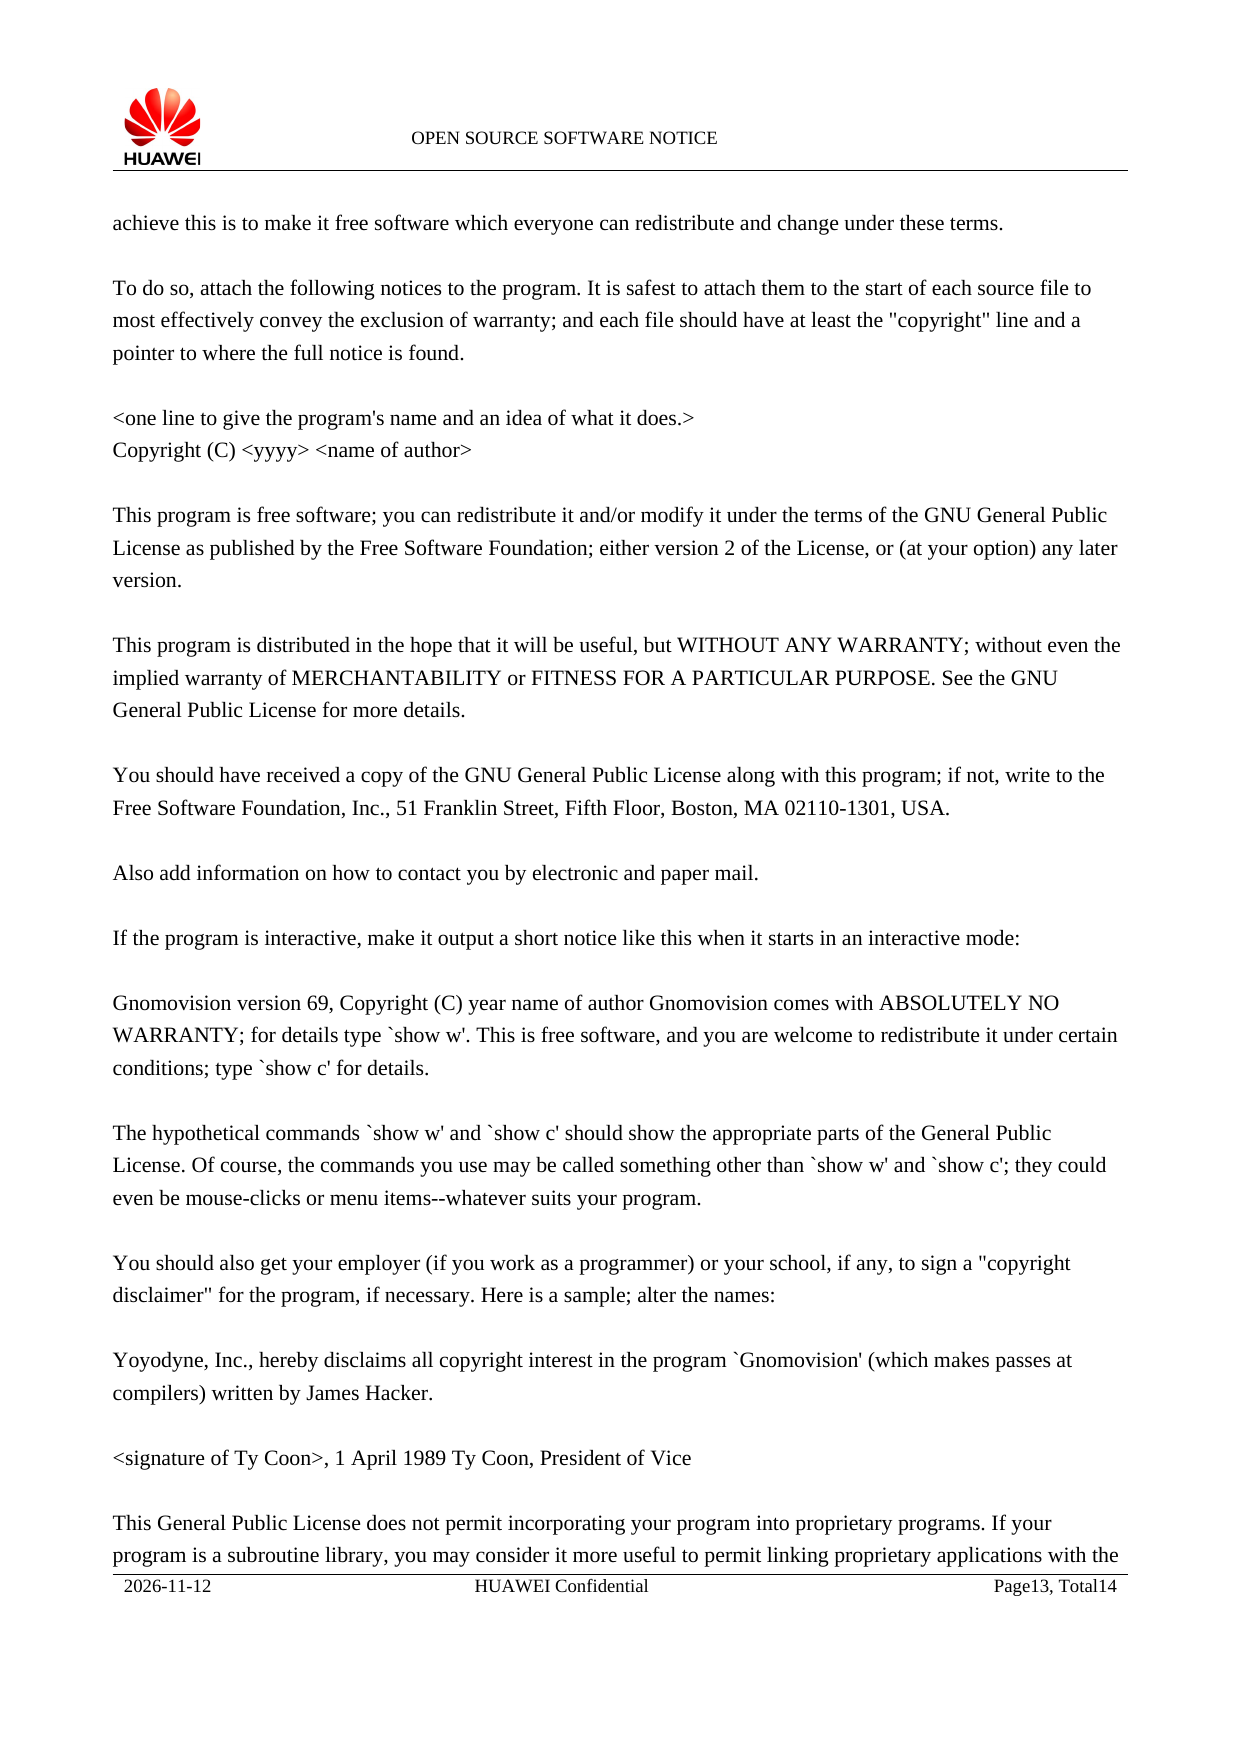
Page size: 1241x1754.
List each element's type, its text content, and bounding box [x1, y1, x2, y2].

picture [124, 88, 201, 165]
